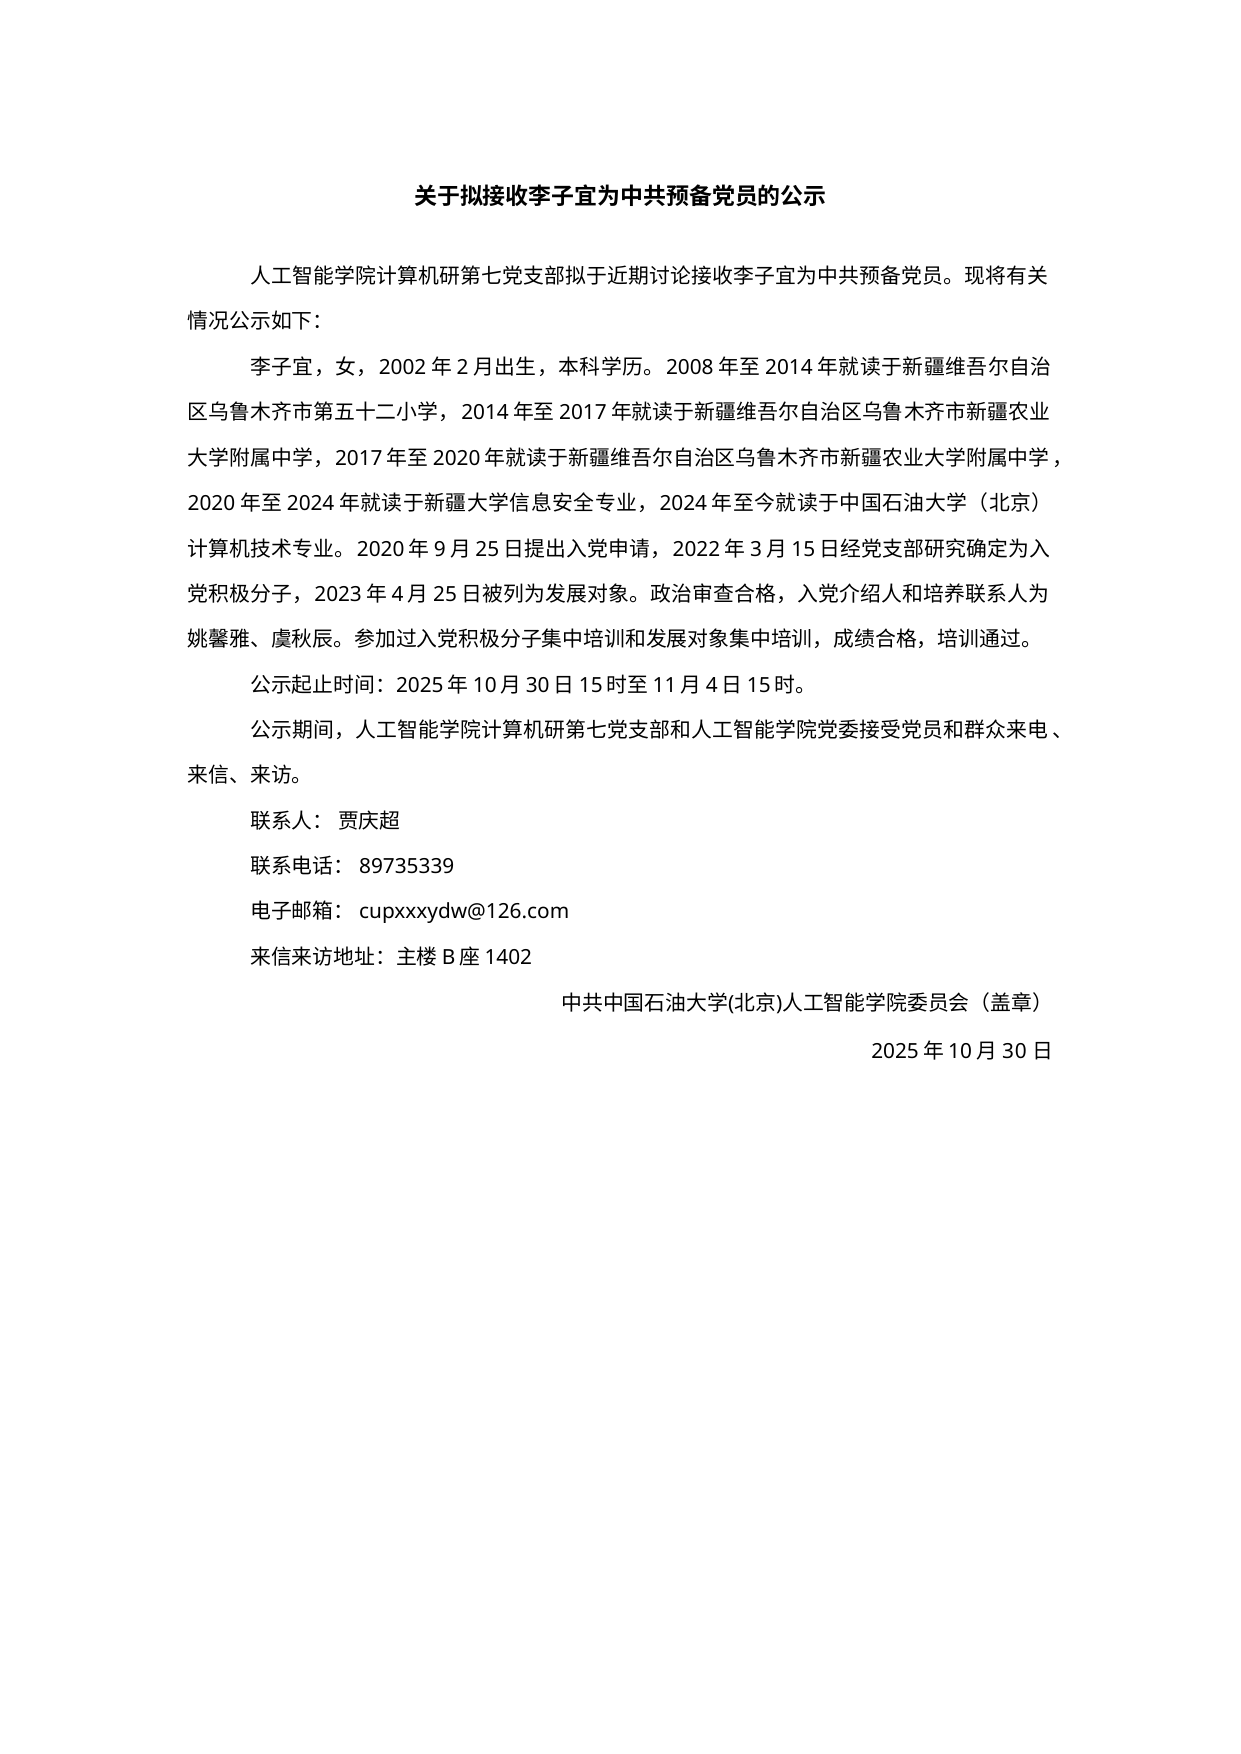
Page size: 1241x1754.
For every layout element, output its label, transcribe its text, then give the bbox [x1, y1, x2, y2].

text 联系人： 贾庆超 [187, 804, 1053, 834]
text 2025年10月30日 [187, 1033, 1053, 1066]
text 中共中国石油大学(北京)人工智能学院委员会（盖章） [187, 986, 1053, 1018]
text 公示起止时间：2025年10月30日15时至11月4日15时。 [187, 668, 1053, 698]
text 来信来访地址：主楼B座1402 [187, 940, 1053, 970]
text 人工智能学院计算机研第七党支部拟于近期讨论接收李子宜为中共预备党员。现将有关情况公示如下： [187, 259, 1053, 335]
text 联系电话： 89735339 [187, 849, 1053, 879]
text 电子邮箱： cupxxxydw@126.com [187, 895, 1053, 925]
text 关于拟接收李子宜为中共预备党员的公示 [187, 162, 1053, 227]
text 公示期间，人工智能学院计算机研第七党支部和人工智能学院党委接受党员和群众来电、来信、来访。 [187, 713, 1053, 789]
text 李子宜，女，2002年2月出生，本科学历。2008年至2014年就读于新疆维吾尔自治区乌鲁木齐市第五十二小学，2014年至2017年就读于新疆维吾尔自治区乌鲁木齐市新疆农业大学附属中学，2017年至2020年就读于新疆维吾尔自治区乌鲁木齐市新疆农业大学附属中学，2020年至2024年就读于新疆大学信息安全专业，2024年至今就读于中国石油大学（北京）计算机技术专业。2020年9月25日提出入党申请，2022年3月15日经党支部研究确定为入党积极分子，2023年4月25日被列为发展对象。政治审查合格，入党介绍人和培养联系人为姚馨雅、虞秋辰。参加过入党积极分子集中培训和发展对象集中培训，成绩合格，培训通过。 [187, 350, 1053, 653]
